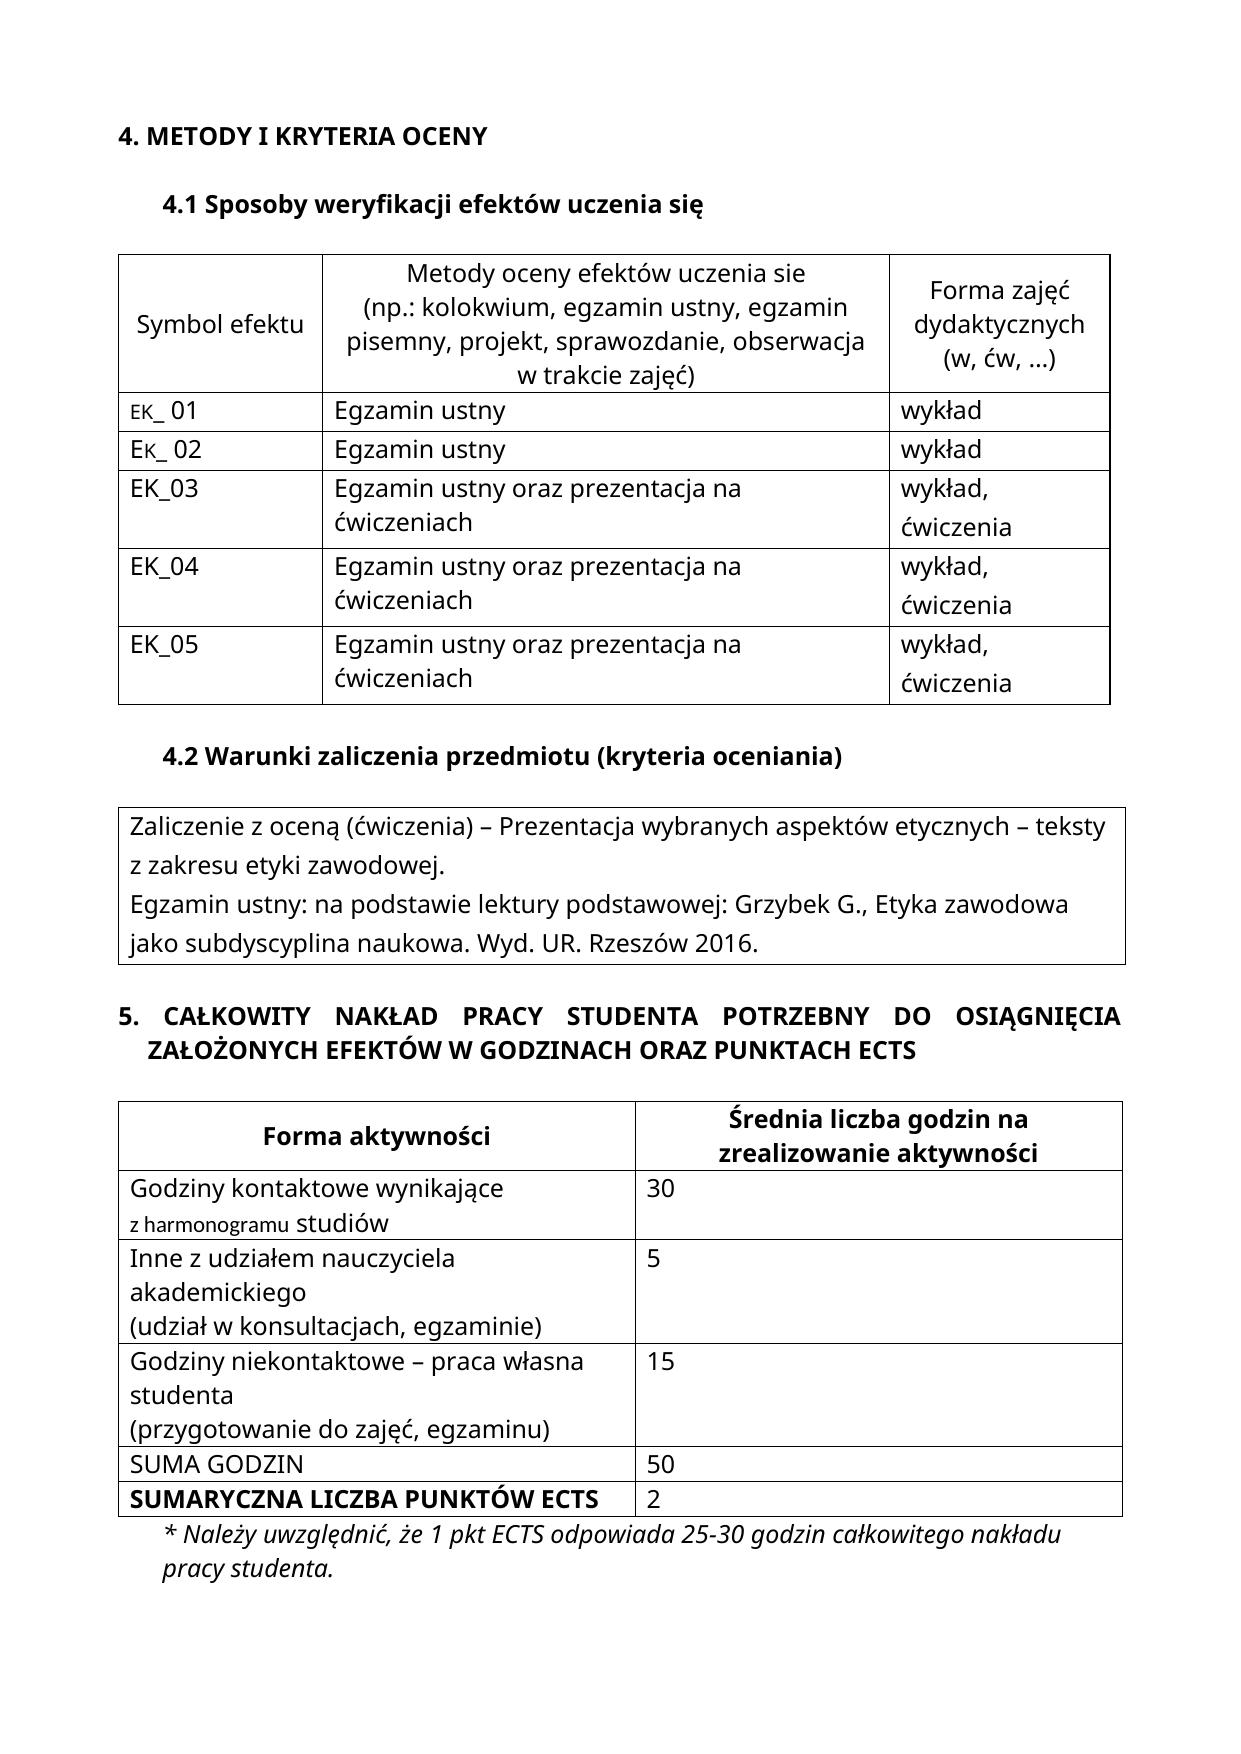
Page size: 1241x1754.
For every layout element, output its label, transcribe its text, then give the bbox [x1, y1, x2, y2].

table_cell Egzamin ustny oraz prezentacja na ćwiczeniach [323, 471, 889, 548]
table_cell EK_05 [119, 627, 322, 704]
table_cell SUMA GODZIN [119, 1447, 635, 1481]
table_header Forma aktywności [119, 1102, 635, 1170]
table_cell Egzamin ustny oraz prezentacja na ćwiczeniach [323, 627, 889, 704]
table_cell Egzamin ustny [323, 393, 889, 431]
table_cell 2 [636, 1482, 1122, 1516]
table_cell EK_03 [119, 471, 322, 548]
table_cell wykład, ćwiczenia [890, 549, 1109, 626]
table_cell 30 [636, 1171, 1122, 1239]
table_cell EK_04 [119, 549, 322, 626]
table_header Metody oceny efektów uczenia sie (np.: kolokwium, egzamin ustny, egzamin pisemny, projekt, sprawozdanie, obserwacja w trakcie zajęć) [323, 255, 889, 392]
text 5. CAŁKOWITY NAKŁAD PRACY STUDENTA POTRZEBNY DO OSIĄGNIĘCIA ZAŁOŻONYCH EFEKTÓW W GODZINACH ORAZ PUNKTACH ECTS [118, 999, 1122, 1067]
table_header Średnia liczba godzin na zrealizowanie aktywności [636, 1102, 1122, 1170]
table_cell wykład, ćwiczenia [890, 471, 1109, 548]
table_cell Inne z udziałem nauczyciela akademickiego (udział w konsultacjach, egzaminie) [119, 1240, 635, 1342]
table_cell Egzamin ustny oraz prezentacja na ćwiczeniach [323, 549, 889, 626]
table_cell Ek_ 02 [119, 432, 322, 469]
text 4.1 Sposoby weryfikacji efektów uczenia się [162, 186, 1122, 220]
table_cell wykład, ćwiczenia [890, 627, 1109, 704]
table_cell 15 [636, 1344, 1122, 1446]
table_cell ek_ 01 [119, 393, 322, 431]
text 4. METODY I KRYTERIA OCENY [118, 118, 1122, 152]
table_cell wykład [890, 432, 1109, 469]
table_cell wykład [890, 393, 1109, 431]
table_cell SUMARYCZNA LICZBA PUNKTÓW ECTS [119, 1482, 635, 1516]
table_header Forma zajęć dydaktycznych (w, ćw, …) [890, 255, 1109, 392]
table_header Symbol efektu [119, 255, 322, 392]
text * Należy uwzględnić, że 1 pkt ECTS odpowiada 25-30 godzin całkowitego nakładu pracy studenta. [162, 1517, 1122, 1585]
table_header Zaliczenie z oceną (ćwiczenia) – Prezentacja wybranych aspektów etycznych – teksty z zakresu etyki zawodowej. Egzamin ustny: na podstawie lektury podstawowej: Grzybek G., Etyka zawodowa jako subdyscyplina naukowa. Wyd. UR. Rzeszów 2016. [119, 808, 1125, 964]
text 4.2 Warunki zaliczenia przedmiotu (kryteria oceniania) [162, 739, 1122, 773]
table_cell 50 [636, 1447, 1122, 1481]
table_cell Godziny niekontaktowe – praca własna studenta (przygotowanie do zajęć, egzaminu) [119, 1344, 635, 1446]
table_cell 5 [636, 1240, 1122, 1342]
table_cell Egzamin ustny [323, 432, 889, 469]
table_cell Godziny kontaktowe wynikające z harmonogramu studiów [119, 1171, 635, 1239]
